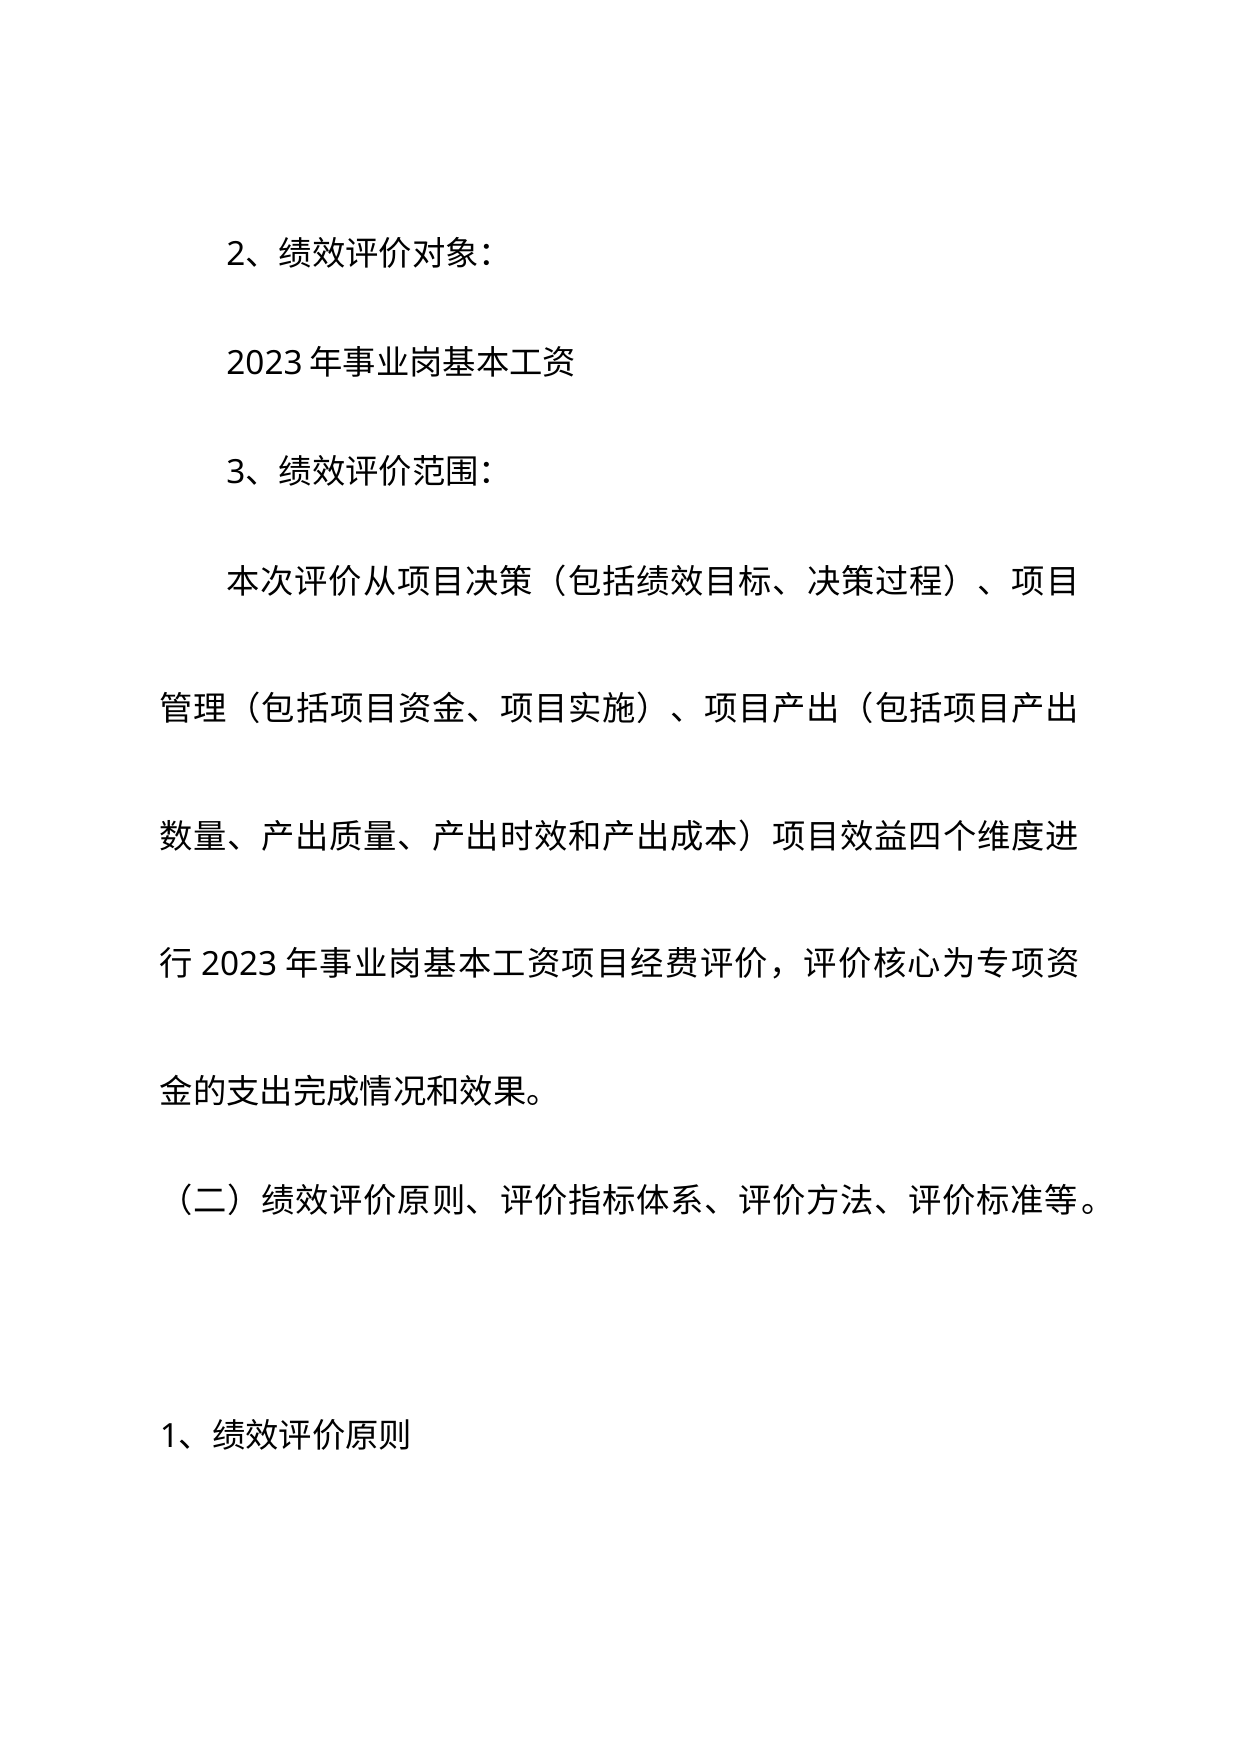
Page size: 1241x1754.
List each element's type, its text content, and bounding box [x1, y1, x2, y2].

text 1、绩效评价原则 [159, 1391, 1081, 1476]
text 3、绩效评价范围： [159, 427, 1081, 512]
text 本次评价从项目决策（包括绩效目标、决策过程）、项目管理（包括项目资金、项目实施）、项目产出（包括项目产出数量、产出质量、产出时效和产出成本）项目效益四个维度进行2023年事业岗基本工资项目经费评价，评价核心为专项资金的支出完成情况和效果。 [159, 536, 1081, 1131]
subtitle （二）绩效评价原则、评价指标体系、评价方法、评价标准等。 [159, 1155, 1081, 1368]
text 2023年事业岗基本工资 [159, 318, 1081, 403]
text 2、绩效评价对象： [159, 209, 1081, 294]
